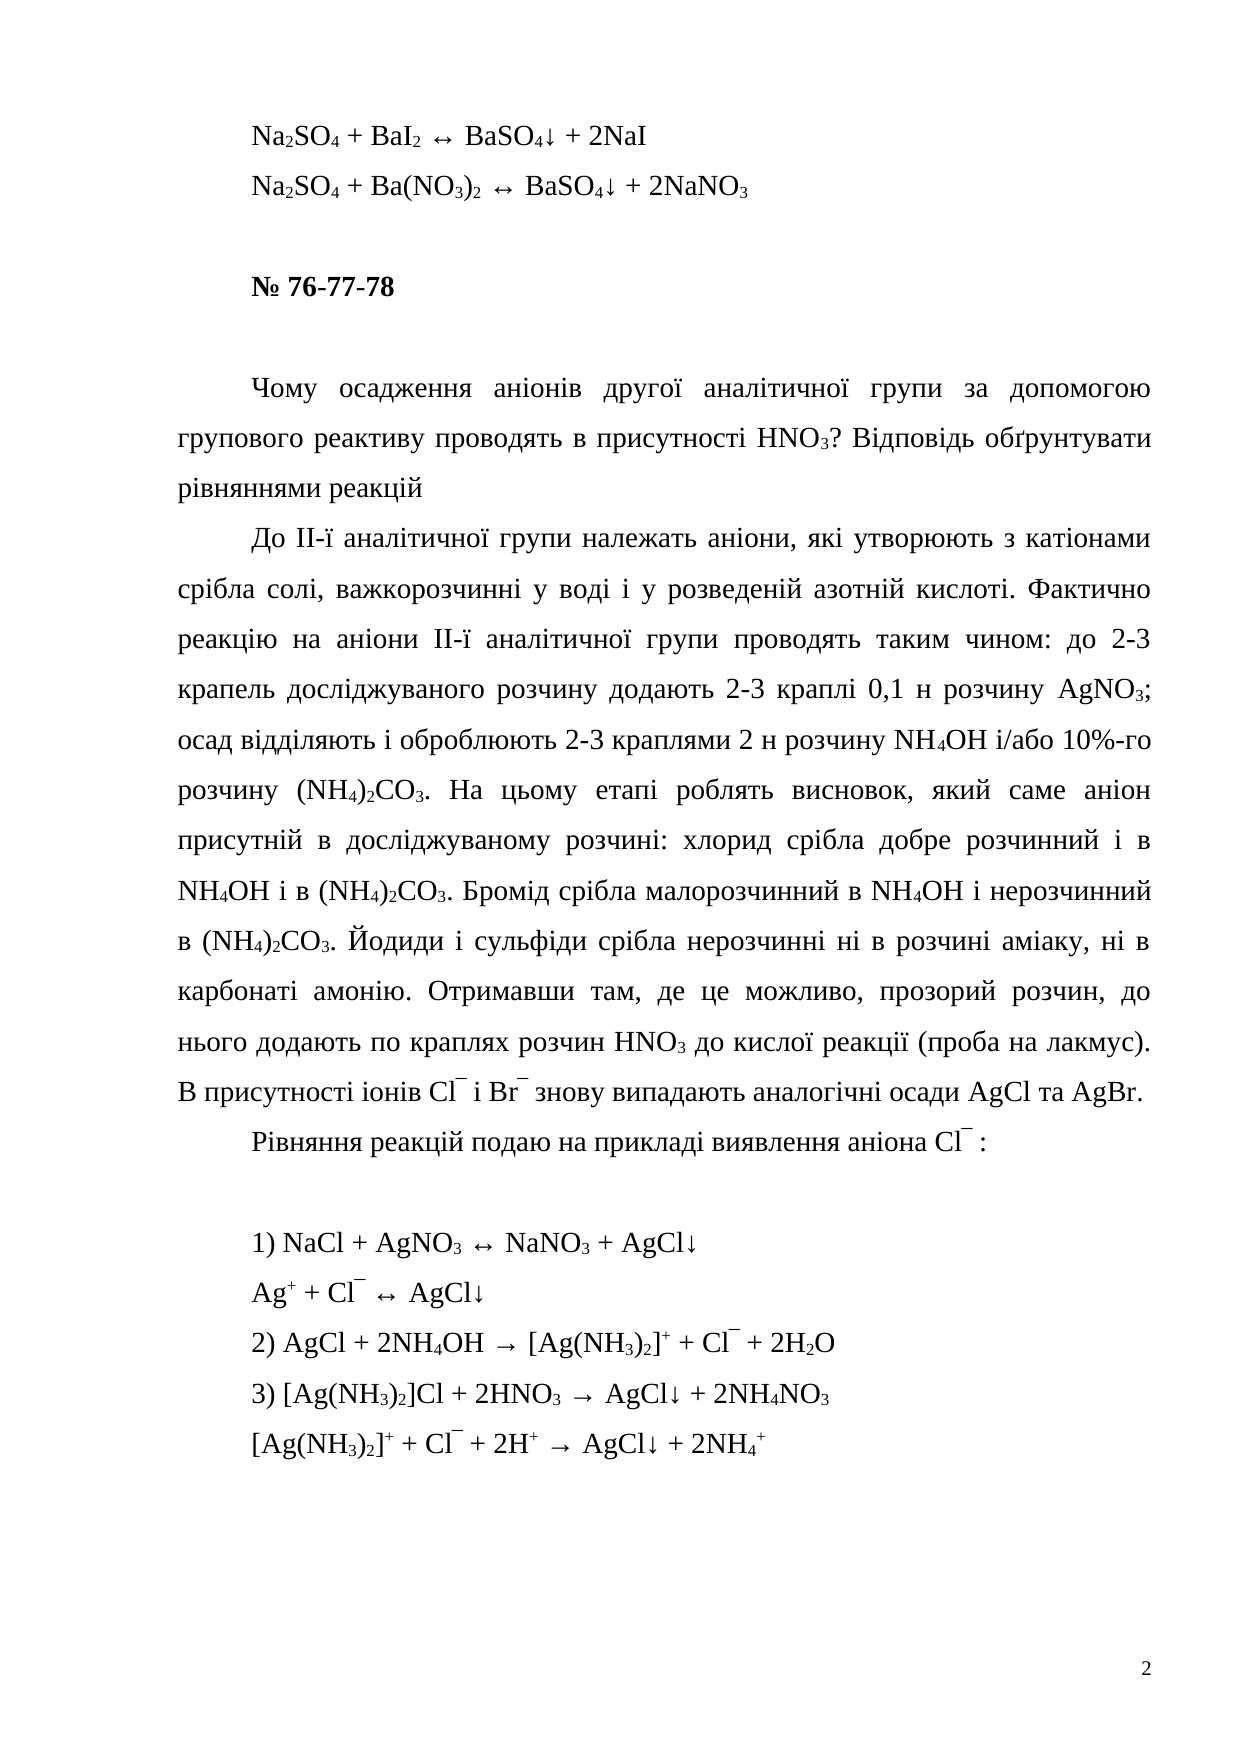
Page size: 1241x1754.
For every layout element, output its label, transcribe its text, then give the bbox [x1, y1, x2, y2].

text № 76-77-78 [177, 269, 1152, 303]
subtitle До ІІ-ї аналітичної групи належать аніони, які утворюють з катіонами срібла солі, важкорозчинні у воді і у розведеній азотній кислоті. Фактично реакцію на аніони ІІ-ї аналітичної групи проводять таким чином: до 2-3 крапель досліджуваного розчину додають 2-3 краплі 0,1 н розчину AgNO3; осад відділяють і оброблюють 2-3 краплями 2 н розчину NH4OH і/або 10%-го розчину (NH4)2CO3. На цьому етапі роблять висновок, який саме аніон присутній в досліджуваному розчині: хлорид срібла добре розчинний і в NH4OH і в (NH4)2CO3. Бромід срібла малорозчинний в NH4OH і нерозчинний в (NH4)2CO3. Йодиди і сульфіди срібла нерозчинні ні в розчині аміаку, ні в карбонаті амонію. Отримавши там, де це можливо, прозорий розчин, до нього додають по краплях розчин НNO3 до кислої реакції (проба на лакмус). В присутності іонів Cl‾ і Br‾ знову випадають аналогічні осади AgCl та AgBr. [177, 521, 1152, 1108]
text Рівняння реакцій подаю на прикладі виявлення аніона Cl‾ : [177, 1124, 1152, 1158]
text [Ag(NH3)2]+ + Cl‾ + 2H+ → AgCl↓ + 2NH4+ [177, 1426, 1152, 1460]
text 2) AgCl + 2NH4OH → [Ag(NH3)2]+ + Cl‾ + 2H2O [177, 1326, 1152, 1359]
text Na2SO4 + ВаI2 ↔ ВаSO4↓ + 2NaІ [177, 118, 1152, 152]
text Чому осадження аніонів другої аналітичної групи за допомогою групового реактиву проводять в присутності НNO3? Відповідь обґрунтувати рівняннями реакцій [177, 370, 1152, 504]
text 3) [Ag(NH3)2]Cl + 2HNO3 → AgCl↓ + 2NH4NO3 [177, 1376, 1152, 1409]
text Na2SO4 + Ва(NO3)2 ↔ ВаSO4↓ + 2NaNO3 [177, 168, 1152, 202]
text Ag+ + Cl‾ ↔ AgCl↓ [177, 1275, 1152, 1309]
text 1) NaCl + AgNO3 ↔ NaNO3 + AgCl↓ [177, 1225, 1152, 1258]
